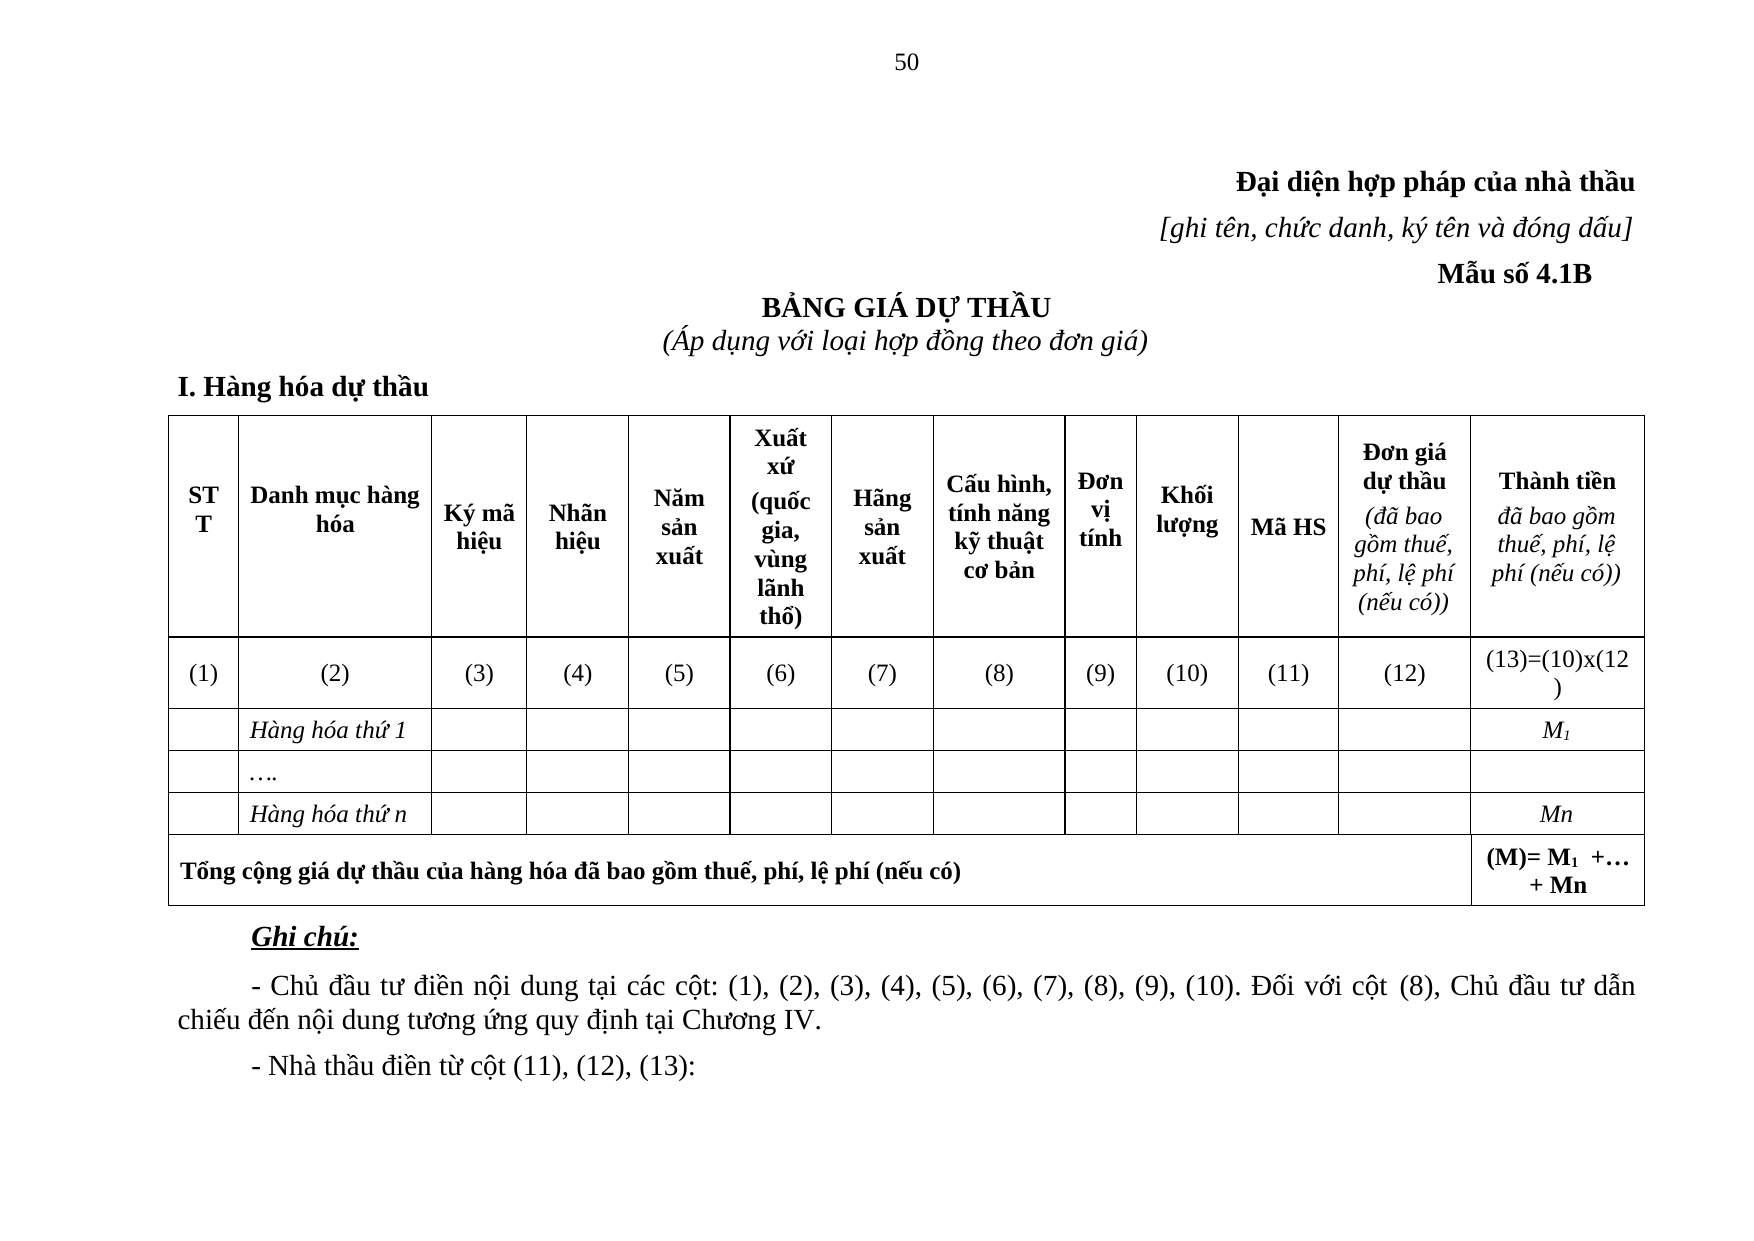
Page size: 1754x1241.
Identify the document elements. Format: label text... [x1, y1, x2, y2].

table_cell [1239, 751, 1338, 792]
text [ghi tên, chức danh, ký tên và đóng dấu] [620, 210, 1636, 244]
table_cell (3) [432, 638, 526, 707]
table_cell Hàng hóa thứ n [239, 793, 431, 834]
table_cell [527, 709, 628, 750]
table_cell (2) [239, 638, 431, 707]
table_cell (8) [934, 638, 1064, 707]
table_cell [1471, 751, 1644, 792]
table_cell (12) [1339, 638, 1470, 707]
text Mẫu số 4.1B [177, 256, 1592, 290]
table_cell [832, 751, 933, 792]
table_header Nhãn hiệu [527, 416, 628, 636]
table_cell Hàng hóa thứ 1 [239, 709, 431, 750]
table_cell [731, 751, 831, 792]
table_header Đơn giá dự thầu (đã bao gồm thuế, phí, lệ phí (nếu có)) [1339, 416, 1470, 636]
table_cell [169, 793, 238, 834]
table_cell (7) [832, 638, 933, 707]
table_cell (5) [629, 638, 729, 707]
table_cell Tổng cộng giá dự thầu của hàng hóa đã bao gồm thuế, phí, lệ phí (nếu có) [169, 835, 1471, 905]
table_cell [832, 709, 933, 750]
table_cell [629, 709, 729, 750]
table_header Hãng sản xuất [832, 416, 933, 636]
table_cell (11) [1239, 638, 1338, 707]
table_cell (6) [731, 638, 831, 707]
table_cell (4) [527, 638, 628, 707]
table_cell [432, 793, 526, 834]
table_cell (13)=(10)x(12) [1471, 638, 1644, 707]
table_cell Mn [1471, 793, 1644, 834]
table_cell [1339, 751, 1470, 792]
table_cell (1) [169, 638, 238, 707]
table_cell [629, 751, 729, 792]
text I. Hàng hóa dự thầu [177, 369, 1636, 403]
table_cell [934, 751, 1064, 792]
table_cell [432, 709, 526, 750]
table_cell [1066, 751, 1136, 792]
table_cell [832, 793, 933, 834]
table_header Mã HS [1239, 416, 1338, 636]
table_header Đơn vị tính [1066, 416, 1136, 636]
text - Nhà thầu điền từ cột (11), (12), (13): [177, 1048, 1636, 1081]
table_cell [1137, 709, 1238, 750]
text BẢNG GIÁ DỰ THẦU [177, 290, 1636, 323]
table_cell [527, 793, 628, 834]
table_cell [1339, 793, 1470, 834]
table_cell …. [239, 751, 431, 792]
table_cell [629, 793, 729, 834]
table_cell [1339, 709, 1470, 750]
table_header Năm sản xuất [629, 416, 729, 636]
table_cell [169, 709, 238, 750]
table_header Xuất xứ (quốc gia, vùng lãnh thổ) [731, 416, 831, 636]
table_cell [731, 709, 831, 750]
table_cell [527, 751, 628, 792]
table_cell [1239, 709, 1338, 750]
table_cell (9) [1066, 638, 1136, 707]
table_header Danh mục hàng hóa [239, 416, 431, 636]
text Ghi chú: [177, 919, 1636, 952]
table_cell M1 [1471, 709, 1644, 750]
table_header STT [169, 416, 238, 636]
table_cell [731, 793, 831, 834]
table_header Khối lượng [1137, 416, 1238, 636]
table_cell (M)= M1 +…+ Mn [1472, 835, 1644, 905]
table_cell [1066, 709, 1136, 750]
text - Chủ đầu tư điền nội dung tại các cột: (1), (2), (3), (4), (5), (6), (7), (8), (9), (10). Đối với cột (8), Chủ đầu tư dẫn chiếu đến nội dung tương ứng quy định tại Chương IV. [177, 968, 1636, 1035]
table_cell [1066, 793, 1136, 834]
table_cell (10) [1137, 638, 1238, 707]
table_cell [1137, 793, 1238, 834]
table_header Ký mã hiệu [432, 416, 526, 636]
table_cell [934, 793, 1064, 834]
table_cell [1239, 793, 1338, 834]
table_cell [934, 709, 1064, 750]
table_cell [169, 751, 238, 792]
table_cell [432, 751, 526, 792]
table_cell [1137, 751, 1238, 792]
table_header Thành tiền đã bao gồm thuế, phí, lệ phí (nếu có)) [1471, 416, 1644, 636]
text Đại diện hợp pháp của nhà thầu [664, 164, 1636, 198]
text (Áp dụng với loại hợp đồng theo đơn giá) [177, 323, 1636, 357]
table_header Cấu hình, tính năng kỹ thuật cơ bản [934, 416, 1064, 636]
